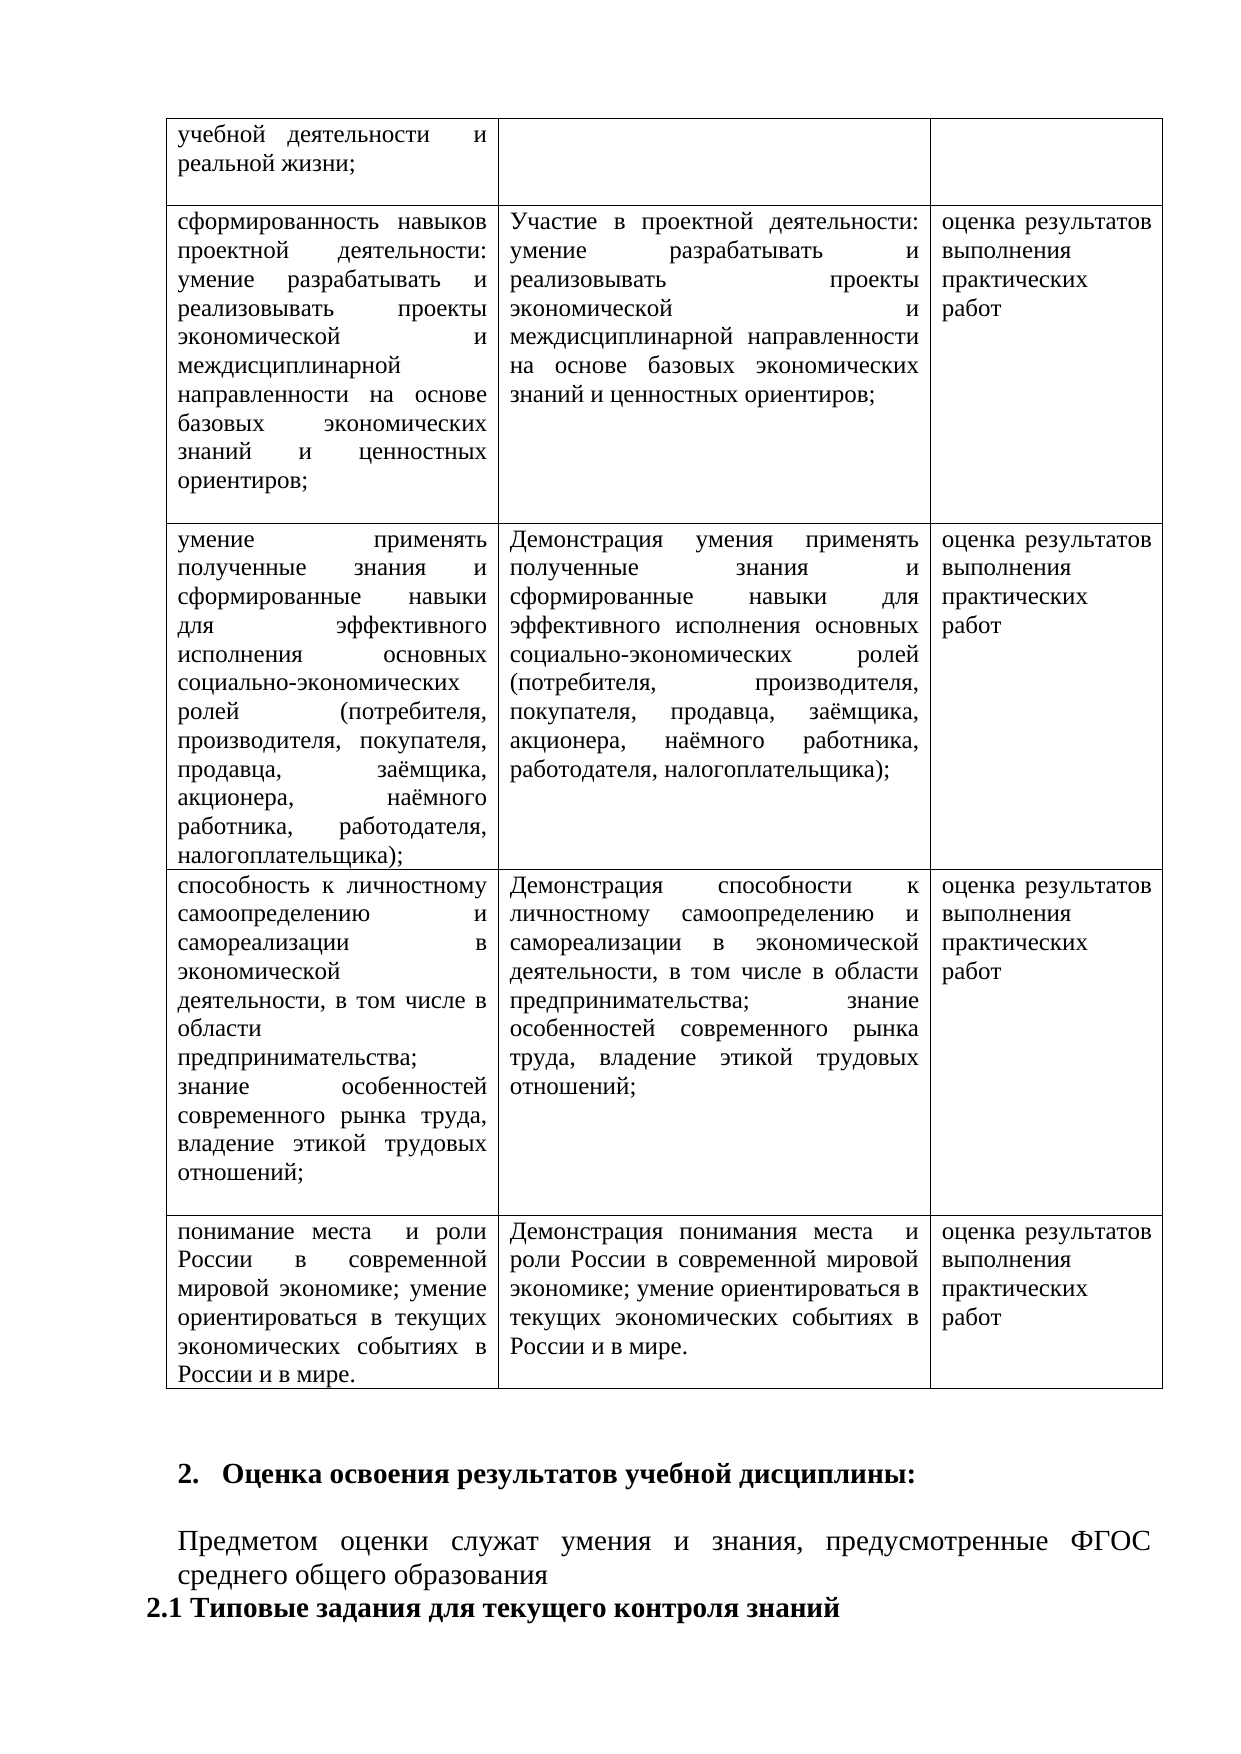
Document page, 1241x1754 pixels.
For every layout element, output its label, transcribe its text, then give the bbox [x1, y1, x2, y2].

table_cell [931, 119, 1162, 205]
list Оценка освоения результатов учебной дисциплины: [177, 1456, 1152, 1490]
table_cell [167, 119, 498, 205]
table_cell Демонстрация понимания места и роли России в современной мировой экономике; умение ориентироваться в текущих экономических событиях в России и в мире. [499, 1216, 930, 1388]
table_cell оценка результатов выполнения практических работ [931, 524, 1162, 869]
list 2.1 Типовые задания для текущего контроля знаний [102, 1591, 1152, 1624]
table_cell оценка результатов выполнения практических работ [931, 870, 1162, 1215]
table_cell сформированность навыков проектной деятельности: умение разрабатывать и реализовывать проекты экономической и междисциплинарной направленности на основе базовых экономических знаний и ценностных ориентиров; [167, 206, 498, 523]
table_cell способность к личностному самоопределению и самореализации в экономической деятельности, в том числе в области предпринимательства; знание особенностей современного рынка труда, владение этикой трудовых отношений; [167, 870, 498, 1215]
table_cell оценка результатов выполнения практических работ [931, 206, 1162, 523]
table_cell Участие в проектной деятельности: умение разрабатывать и реализовывать проекты экономической и междисциплинарной направленности на основе базовых экономических знаний и ценностных ориентиров; [499, 206, 930, 523]
list Предметом оценки служат умения и знания, предусмотренные ФГОС среднего общего образования [177, 1523, 1152, 1591]
table_cell умение применять полученные знания и сформированные навыки для эффективного исполнения основных социально-экономических ролей (потребителя, производителя, покупателя, продавца, заёмщика, акционера, наёмного работника, работодателя, налогоплательщика); [167, 524, 498, 869]
table_cell оценка результатов выполнения практических работ [931, 1216, 1162, 1388]
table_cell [499, 119, 930, 205]
table_cell понимание места и роли России в современной мировой экономике; умение ориентироваться в текущих экономических событиях в России и в мире. [167, 1216, 498, 1388]
table_cell Демонстрация способности к личностному самоопределению и самореализации в экономической деятельности, в том числе в области предпринимательства; знание особенностей современного рынка труда, владение этикой трудовых отношений; [499, 870, 930, 1215]
table_cell Демонстрация умения применять полученные знания и сформированные навыки для эффективного исполнения основных социально-экономических ролей (потребителя, производителя, покупателя, продавца, заёмщика, акционера, наёмного работника, работодателя, налогоплательщика); [499, 524, 930, 869]
